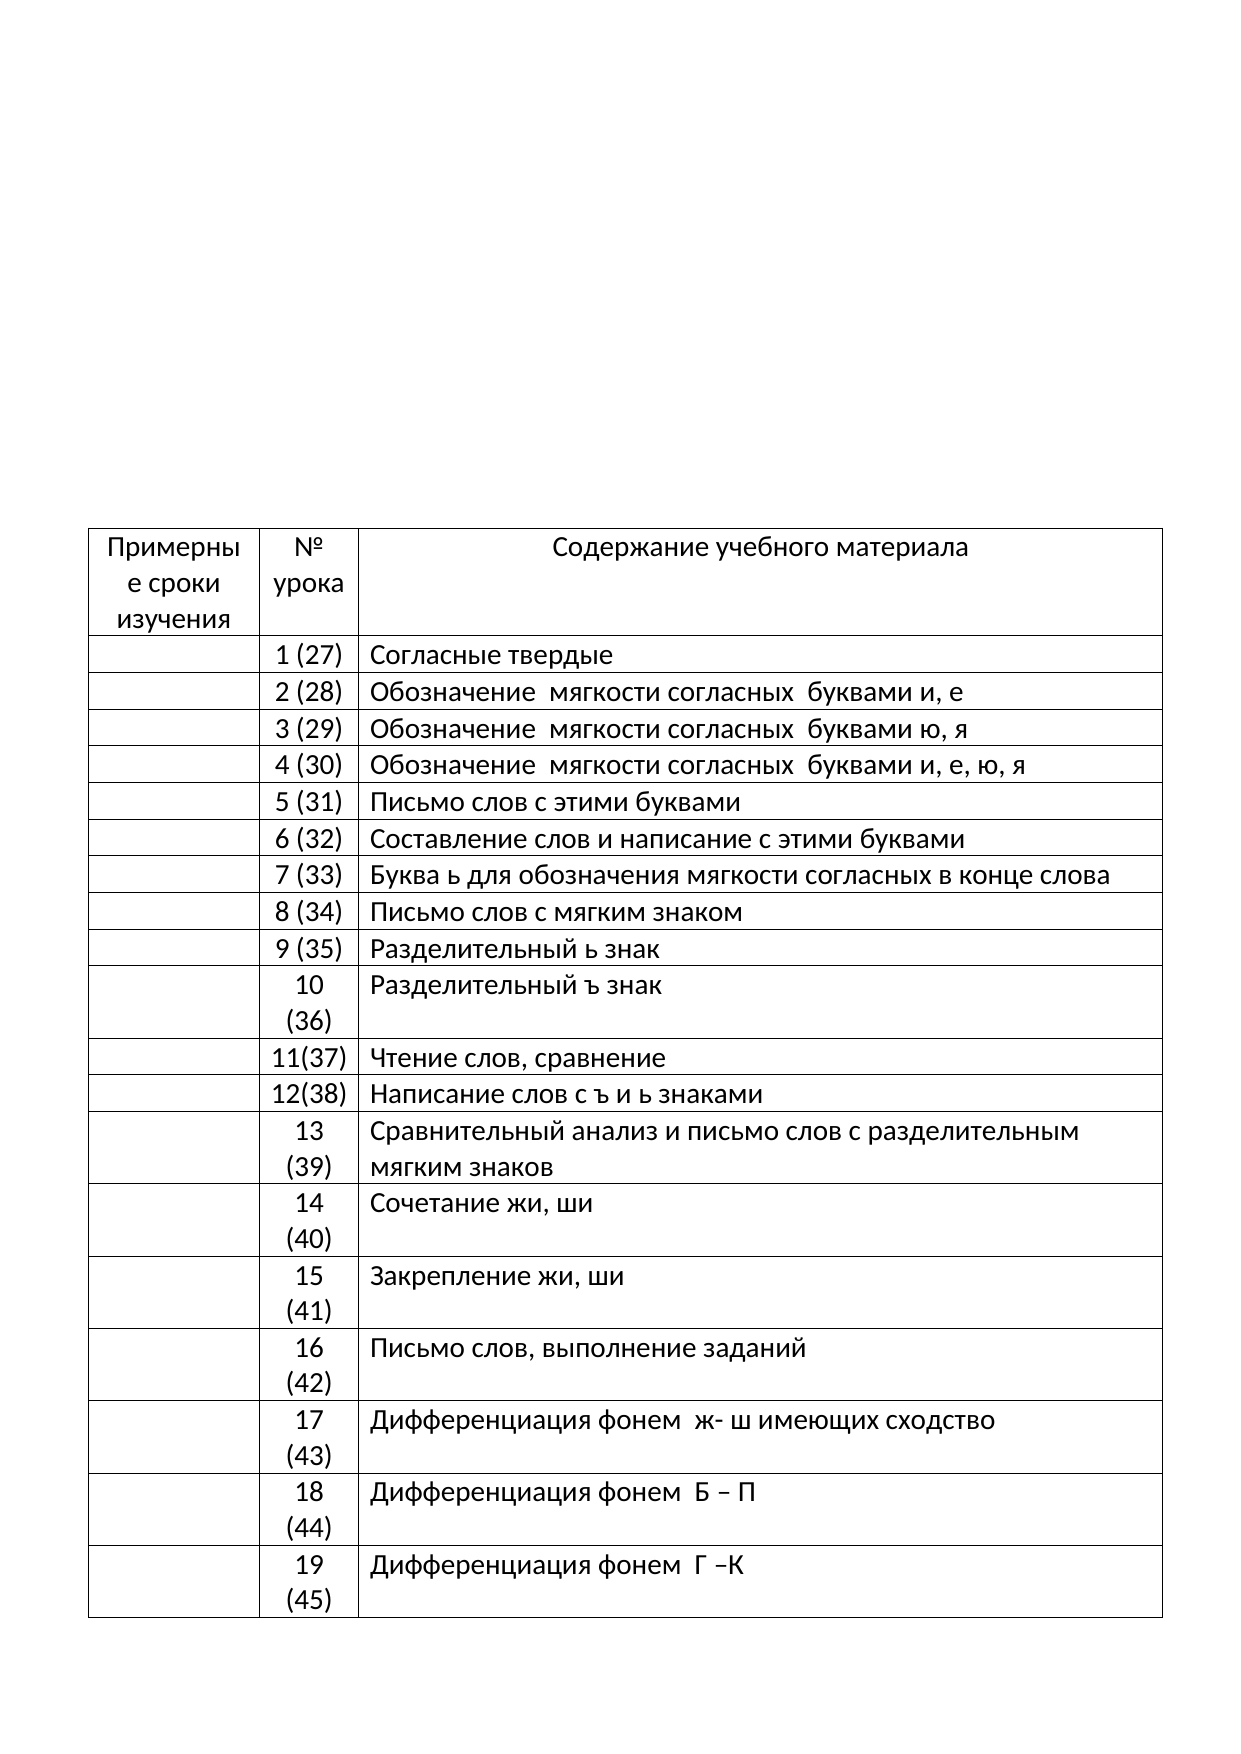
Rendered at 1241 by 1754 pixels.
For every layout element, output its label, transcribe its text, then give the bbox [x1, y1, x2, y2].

table_cell [89, 1546, 259, 1617]
table_cell Дифференциация фонем ж- ш имеющих сходство [359, 1401, 1162, 1472]
table_cell [89, 783, 259, 819]
table_header Содержание учебного материала [359, 529, 1162, 635]
table_cell Письмо слов с мягким знаком [359, 893, 1162, 929]
table_cell [89, 1112, 259, 1183]
table_cell [89, 1474, 259, 1545]
table_header Примерные сроки изучения [89, 529, 259, 635]
table_cell 12(38) [260, 1075, 358, 1111]
table_header № урока [260, 529, 358, 635]
table_cell Дифференциация фонем Г –К [359, 1546, 1162, 1617]
table_cell Дифференциация фонем Б – П [359, 1474, 1162, 1545]
table_cell Обозначение мягкости согласных буквами и, е [359, 673, 1162, 709]
table_cell [89, 1329, 259, 1400]
table_cell Письмо слов, выполнение заданий [359, 1329, 1162, 1400]
table_cell [89, 856, 259, 892]
table_cell [89, 710, 259, 745]
table_cell [89, 966, 259, 1038]
table_cell Чтение слов, сравнение [359, 1039, 1162, 1074]
table_cell [89, 1075, 259, 1111]
table_cell 10 (36) [260, 966, 358, 1038]
table_cell 6 (32) [260, 820, 358, 855]
table_cell Сравнительный анализ и письмо слов с разделительным мягким знаков [359, 1112, 1162, 1183]
table_cell [89, 1184, 259, 1256]
table_cell 9 (35) [260, 930, 358, 965]
table_cell Разделительный ъ знак [359, 966, 1162, 1038]
table_cell Сочетание жи, ши [359, 1184, 1162, 1256]
table_cell 11(37) [260, 1039, 358, 1074]
table_cell [89, 820, 259, 855]
table_cell 5 (31) [260, 783, 358, 819]
table_cell [89, 893, 259, 929]
table_cell [89, 673, 259, 709]
table_cell 13 (39) [260, 1112, 358, 1183]
table_cell 14 (40) [260, 1184, 358, 1256]
table_cell Буква ь для обозначения мягкости согласных в конце слова [359, 856, 1162, 892]
table_cell 18 (44) [260, 1474, 358, 1545]
table_cell Закрепление жи, ши [359, 1257, 1162, 1328]
table_cell 1 (27) [260, 636, 358, 672]
table_cell 19 (45) [260, 1546, 358, 1617]
table_cell Написание слов с ъ и ь знаками [359, 1075, 1162, 1111]
table_cell 3 (29) [260, 710, 358, 745]
table_cell 2 (28) [260, 673, 358, 709]
table_cell [89, 636, 259, 672]
table_cell Разделительный ь знак [359, 930, 1162, 965]
table_cell Письмо слов с этими буквами [359, 783, 1162, 819]
table_cell 15 (41) [260, 1257, 358, 1328]
table_cell [89, 930, 259, 965]
table_cell Обозначение мягкости согласных буквами и, е, ю, я [359, 746, 1162, 782]
table_cell [89, 1257, 259, 1328]
table_cell 4 (30) [260, 746, 358, 782]
table_cell Обозначение мягкости согласных буквами ю, я [359, 710, 1162, 745]
table_cell [89, 1401, 259, 1472]
table_cell 17 (43) [260, 1401, 358, 1472]
table_cell Составление слов и написание с этими буквами [359, 820, 1162, 855]
table_cell 16 (42) [260, 1329, 358, 1400]
table_cell [89, 1039, 259, 1074]
table_cell 8 (34) [260, 893, 358, 929]
table_cell Согласные твердые [359, 636, 1162, 672]
table_cell 7 (33) [260, 856, 358, 892]
table_cell [89, 746, 259, 782]
